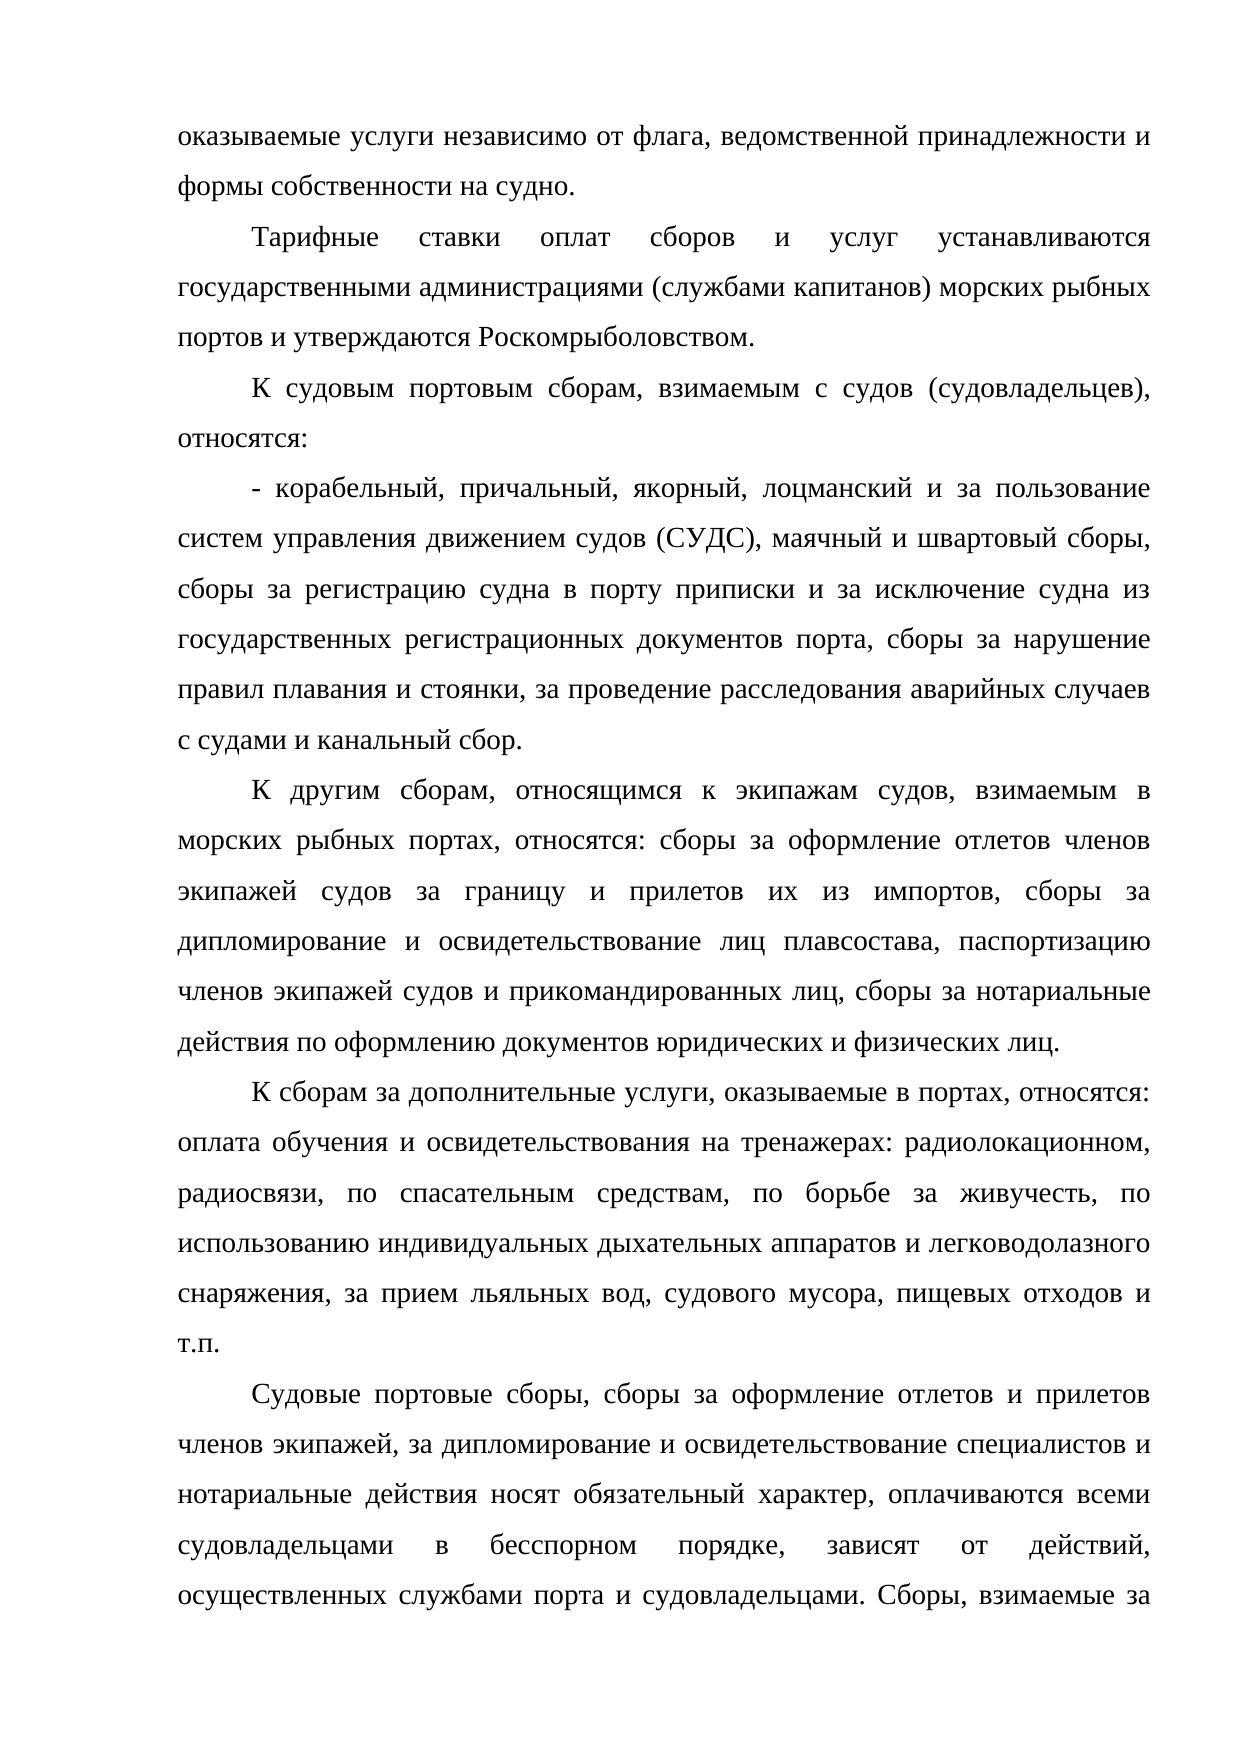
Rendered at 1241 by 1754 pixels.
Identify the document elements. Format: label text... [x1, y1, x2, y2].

text К сборам за дополнительные услуги, оказываемые в портах, относятся: оплата обучения и освидетельствования на тренажерах: радиолокационном, радиосвязи, по спасательным средствам, по борьбе за живучесть, по использованию индивидуальных дыхательных аппаратов и легководолазного снаряжения, за прием льяльных вод, судового мусора, пищевых отходов и т.п. [177, 1074, 1152, 1359]
text Тарифные ставки оплат сборов и услуг устанавливаются государственными администрациями (службами капитанов) морских рыбных портов и утверждаются Роскомрыболовством. [177, 219, 1152, 353]
text - корабельный, причальный, якорный, лоцманский и за пользование систем управления движением судов (СУДС), маячный и швартовый сборы, сборы за регистрацию судна в порту приписки и за исключение судна из государственных регистрационных документов порта, сборы за нарушение правил плавания и стоянки, за проведение расследования аварийных случаев с судами и канальный сбор. [177, 470, 1152, 755]
text К другим сборам, относящимся к экипажам судов, взимаемым в морских рыбных портах, относятся: сборы за оформление отлетов членов экипажей судов за границу и прилетов их из импортов, сборы за дипломирование и освидетельствование лиц плавсостава, паспортизацию членов экипажей судов и прикомандированных лиц, сборы за нотариальные действия по оформлению документов юридических и физических лиц. [177, 772, 1152, 1057]
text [177, 1376, 1152, 1611]
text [177, 118, 1152, 202]
text К судовым портовым сборам, взимаемым с судов (судовладельцев), относятся: [177, 370, 1152, 453]
